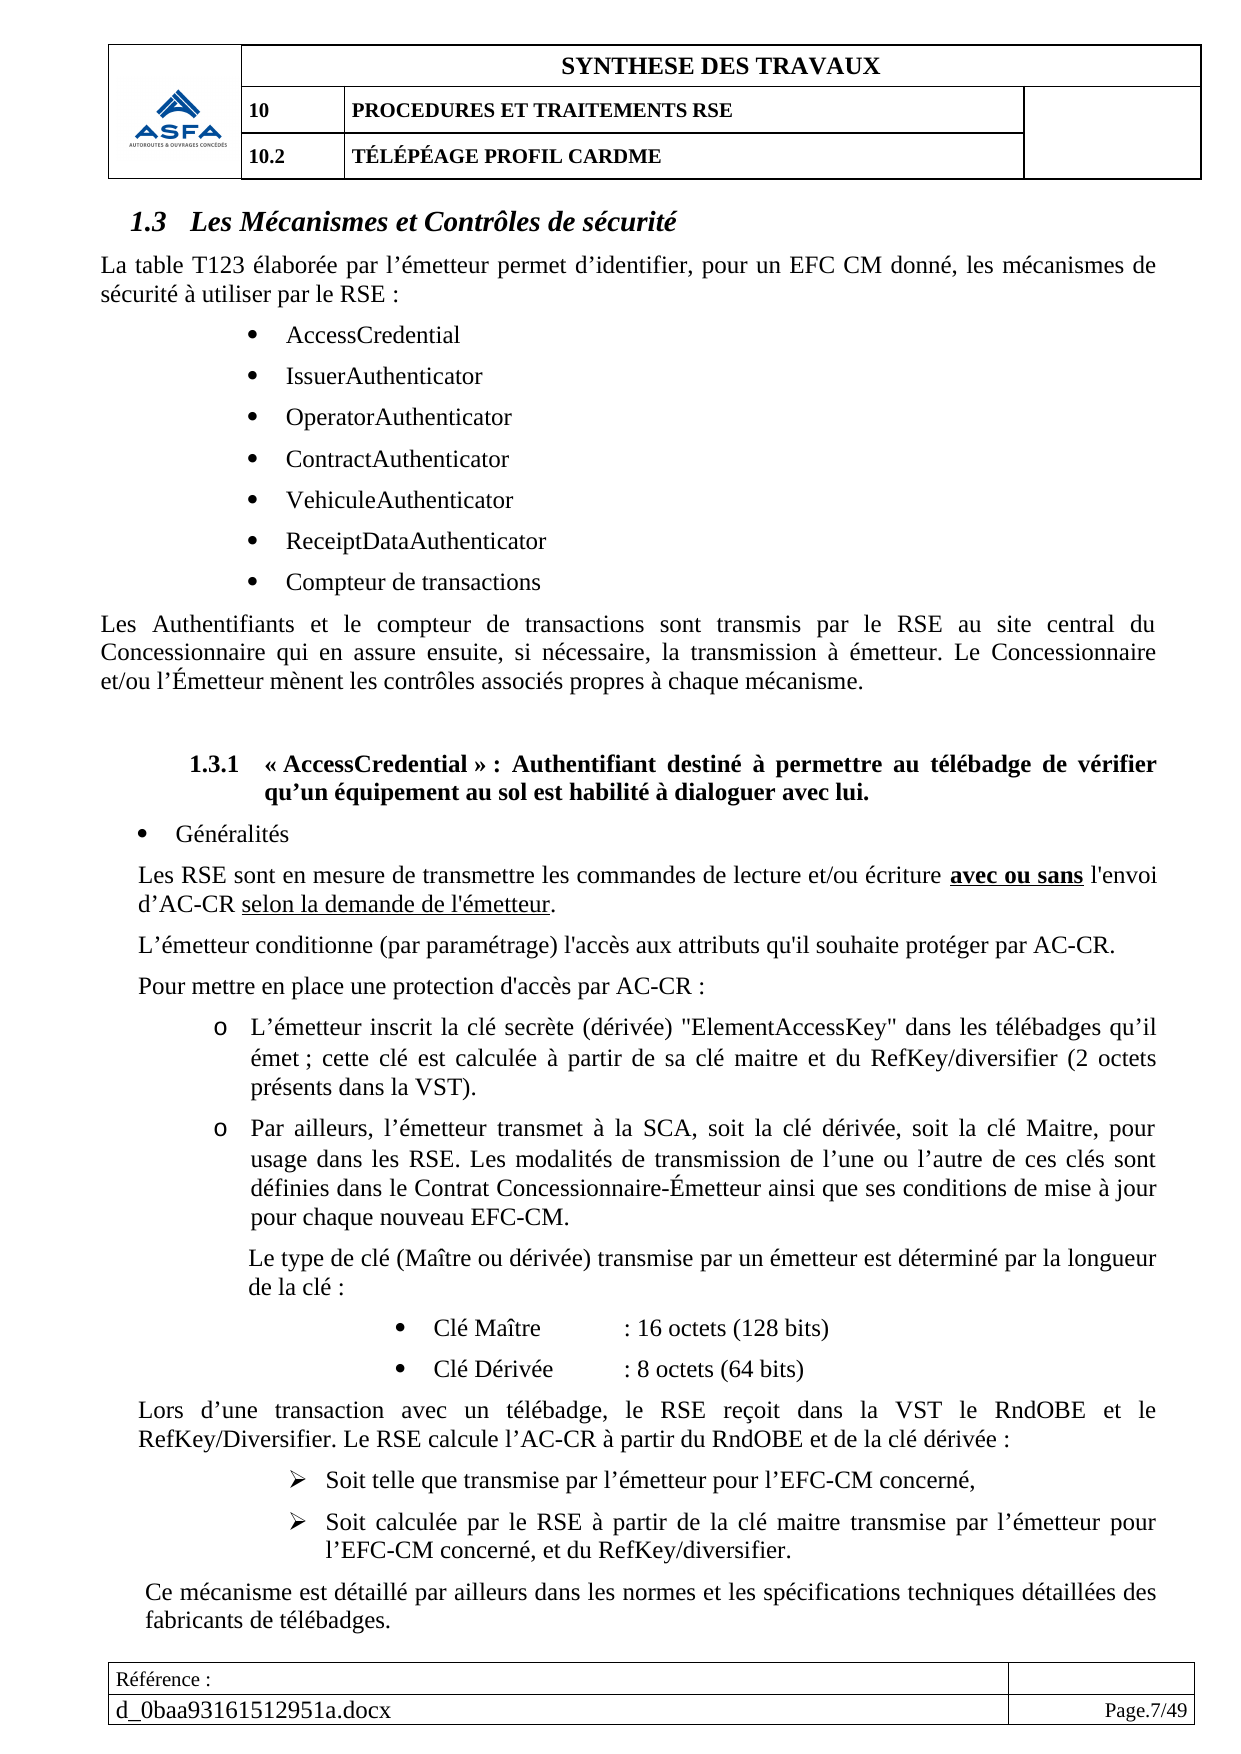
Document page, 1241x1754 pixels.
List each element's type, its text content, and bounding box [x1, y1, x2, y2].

picture [115, 76, 241, 161]
subtitle « AccessCredential » : Authentifiant destiné à permettre au télébadge de vérifier qu’un équipement au sol est habilité à dialoguer avec lui. [189, 749, 1157, 806]
list Soit telle que transmise par l’émetteur pour l’EFC-CM concerné, [288, 1465, 1157, 1494]
list Par ailleurs, l’émetteur transmet à la SCA, soit la clé dérivée, soit la clé Maitre, pour usage dans les RSE. Les modalités de transmission de l’une ou l’autre de ces clés sont définies dans le Contrat Concessionnaire-Émetteur ainsi que ses conditions de mise à jour pour chaque nouveau EFC-CM. [213, 1113, 1157, 1230]
text Lors d’une transaction avec un télébadge, le RSE reçoit dans la VST le RndOBE et le RefKey/Diversifier. Le RSE calcule l’AC-CR à partir du RndOBE et de la clé dérivée : [138, 1395, 1157, 1453]
list Clé Dérivée : 8 octets (64 bits) [396, 1354, 1157, 1383]
text Les RSE sont en mesure de transmettre les commandes de lecture et/ou écriture avec ou sans l'envoi d’AC-CR selon la demande de l'émetteur. [138, 860, 1157, 917]
list ReceiptDataAuthenticator [248, 526, 1157, 555]
list VehiculeAuthenticator [248, 485, 1157, 514]
list Clé Maître : 16 octets (128 bits) [396, 1313, 1157, 1342]
text L’émetteur conditionne (par paramétrage) l'accès aux attributs qu'il souhaite protéger par AC-CR. [138, 930, 1157, 959]
text Le type de clé (Maître ou dérivée) transmise par un émetteur est déterminé par la longueur de la clé : [248, 1243, 1157, 1300]
list Soit calculée par le RSE à partir de la clé maitre transmise par l’émetteur pour l’EFC-CM concerné, et du RefKey/diversifier. [288, 1507, 1157, 1564]
text Ce mécanisme est détaillé par ailleurs dans les normes et les spécifications techniques détaillées des fabricants de télébadges. [145, 1577, 1157, 1634]
subtitle Les Mécanismes et Contrôles de sécurité [130, 204, 1157, 237]
list Compteur de transactions [248, 567, 1157, 596]
list ContractAuthenticator [248, 444, 1157, 472]
list IssuerAuthenticator [248, 361, 1157, 390]
text Pour mettre en place une protection d'accès par AC-CR : [138, 971, 1157, 1000]
list L’émetteur inscrit la clé secrète (dérivée) "ElementAccessKey" dans les télébadges qu’il émet ; cette clé est calculée à partir de sa clé maitre et du RefKey/diversifier (2 octets présents dans la VST). [213, 1012, 1157, 1101]
list Généralités [138, 819, 1157, 847]
list AccessCredential [248, 320, 1157, 349]
text La table T123 élaborée par l’émetteur permet d’identifier, pour un EFC CM donné, les mécanismes de sécurité à utiliser par le RSE : [100, 250, 1157, 307]
text Les Authentifiants et le compteur de transactions sont transmis par le RSE au site central du Concessionnaire qui en assure ensuite, si nécessaire, la transmission à émetteur. Le Concessionnaire et/ou l’Émetteur mènent les contrôles associés propres à chaque mécanisme. [100, 609, 1157, 695]
list OperatorAuthenticator [248, 402, 1157, 431]
